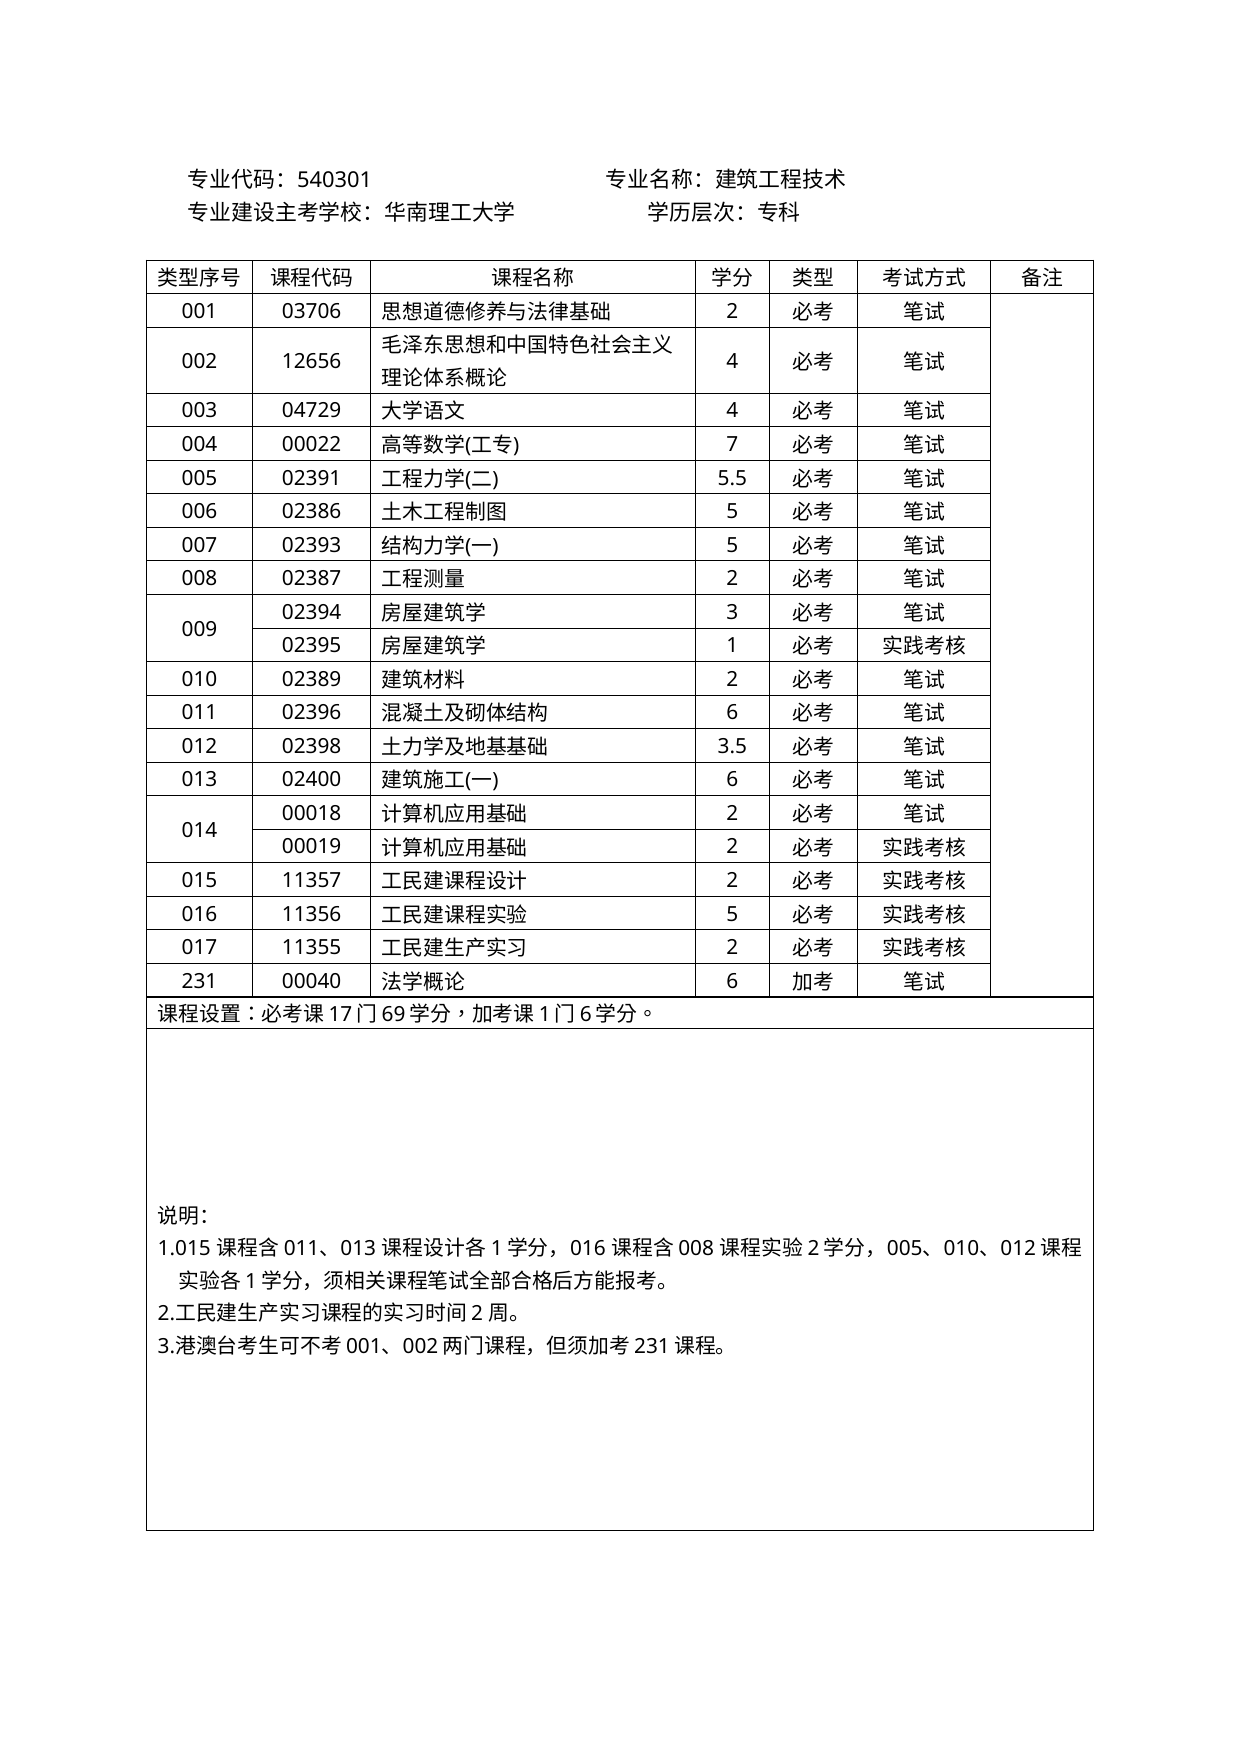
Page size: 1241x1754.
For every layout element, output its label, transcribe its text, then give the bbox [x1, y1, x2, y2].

table_cell 5 [696, 897, 769, 929]
table_cell 006 [147, 494, 252, 527]
table_cell 2 [696, 830, 769, 862]
table_cell 03706 [253, 294, 370, 327]
table_cell 00040 [253, 964, 370, 996]
table_cell 11356 [253, 897, 370, 929]
table_cell 008 [147, 561, 252, 594]
table_cell 说明： 1.015 课程含011、013 课程设计各1学分，016 课程含008 课程实验2学分，005、010、012课程实验各1学分，须相关课程笔试全部合格后方能报考。 2.工民建生产实习课程的实习时间2 周。 3.港澳台考生可不考001、002两门课程，但须加考231课程。 [147, 1029, 1093, 1530]
table_cell 必考 [770, 528, 857, 560]
table_cell 课程设置：必考课17门69学分，加考课1门6学分。 [147, 998, 1093, 1028]
table_cell 建筑施工(一) [371, 763, 695, 795]
table_cell 必考 [770, 830, 857, 862]
table_cell 必考 [770, 662, 857, 694]
table_cell 必考 [770, 930, 857, 963]
table_cell 015 [147, 863, 252, 896]
table_cell 工程测量 [371, 561, 695, 594]
table_cell 笔试 [858, 528, 990, 560]
table_cell 016 [147, 897, 252, 929]
table_cell 001 [147, 294, 252, 327]
table_cell 实践考核 [858, 629, 990, 661]
table_header 课程代码 [253, 261, 370, 293]
table_cell 混凝土及砌体结构 [371, 696, 695, 728]
table_cell 房屋建筑学 [371, 629, 695, 661]
table_cell 必考 [770, 394, 857, 426]
table_cell 必考 [770, 561, 857, 594]
table_cell 必考 [770, 427, 857, 460]
table_cell 土木工程制图 [371, 494, 695, 527]
table_cell 笔试 [858, 595, 990, 627]
table_header 备注 [991, 261, 1093, 293]
table_cell 017 [147, 930, 252, 963]
table_cell 工民建课程实验 [371, 897, 695, 929]
table_cell 计算机应用基础 [371, 796, 695, 829]
table_cell [991, 294, 1093, 996]
table_cell 必考 [770, 494, 857, 527]
table_cell 2 [696, 294, 769, 327]
table_cell 011 [147, 696, 252, 728]
table_cell 02396 [253, 696, 370, 728]
table_cell 笔试 [858, 494, 990, 527]
text 专业建设主考学校：华南理工大学 学历层次：专科 [187, 194, 1053, 227]
table_cell 笔试 [858, 696, 990, 728]
text 专业代码：540301 专业名称：建筑工程技术 [187, 162, 1053, 194]
table_header 学分 [696, 261, 769, 293]
table_cell 高等数学(工专) [371, 427, 695, 460]
table_cell 6 [696, 763, 769, 795]
table_cell 计算机应用基础 [371, 830, 695, 862]
table_cell 013 [147, 763, 252, 795]
table_cell 7 [696, 427, 769, 460]
table_cell 02391 [253, 461, 370, 493]
table_cell 02387 [253, 561, 370, 594]
table_cell 必考 [770, 696, 857, 728]
table_cell 010 [147, 662, 252, 694]
table_cell 笔试 [858, 729, 990, 762]
table_cell 2 [696, 561, 769, 594]
table_cell 实践考核 [858, 830, 990, 862]
table_cell 11355 [253, 930, 370, 963]
table_cell 必考 [770, 863, 857, 896]
table_cell 必考 [770, 763, 857, 795]
table_cell 工民建生产实习 [371, 930, 695, 963]
table_header 课程名称 [371, 261, 695, 293]
table_cell 3 [696, 595, 769, 627]
table_cell 建筑材料 [371, 662, 695, 694]
table_cell 02400 [253, 763, 370, 795]
table_cell 3.5 [696, 729, 769, 762]
table_cell 笔试 [858, 796, 990, 829]
table_cell 02389 [253, 662, 370, 694]
table_cell 实践考核 [858, 897, 990, 929]
table_cell 4 [696, 328, 769, 393]
table_cell 土力学及地基基础 [371, 729, 695, 762]
table_cell 笔试 [858, 561, 990, 594]
table_cell 工民建课程设计 [371, 863, 695, 896]
table_cell 必考 [770, 328, 857, 393]
table_cell 012 [147, 729, 252, 762]
table_cell 笔试 [858, 394, 990, 426]
table_cell 12656 [253, 328, 370, 393]
table_cell 结构力学(一) [371, 528, 695, 560]
table_cell 笔试 [858, 427, 990, 460]
table_cell 04729 [253, 394, 370, 426]
table_cell 实践考核 [858, 930, 990, 963]
table_cell 6 [696, 696, 769, 728]
table_cell 231 [147, 964, 252, 996]
table_cell 004 [147, 427, 252, 460]
table_header 考试方式 [858, 261, 990, 293]
table_cell 00022 [253, 427, 370, 460]
table_cell 005 [147, 461, 252, 493]
table_cell 5 [696, 494, 769, 527]
table_cell 1 [696, 629, 769, 661]
table_cell 003 [147, 394, 252, 426]
table_cell 毛泽东思想和中国特色社会主义理论体系概论 [371, 328, 695, 393]
table_header 类型 [770, 261, 857, 293]
table_cell 5.5 [696, 461, 769, 493]
table_cell 大学语文 [371, 394, 695, 426]
table_cell 笔试 [858, 763, 990, 795]
table_cell 必考 [770, 796, 857, 829]
table_cell 02394 [253, 595, 370, 627]
table_cell 00018 [253, 796, 370, 829]
table_cell 00019 [253, 830, 370, 862]
table_cell 必考 [770, 595, 857, 627]
table_cell 2 [696, 863, 769, 896]
table_cell 6 [696, 964, 769, 996]
table_cell 笔试 [858, 461, 990, 493]
table_cell 思想道德修养与法律基础 [371, 294, 695, 327]
table_cell 必考 [770, 461, 857, 493]
table_cell 笔试 [858, 662, 990, 694]
table_cell 5 [696, 528, 769, 560]
table_cell 007 [147, 528, 252, 560]
table_cell 009 [147, 595, 252, 661]
table_cell 必考 [770, 897, 857, 929]
table_cell 02398 [253, 729, 370, 762]
table_cell 房屋建筑学 [371, 595, 695, 627]
table_cell 2 [696, 796, 769, 829]
table_cell 必考 [770, 629, 857, 661]
table_cell 加考 [770, 964, 857, 996]
table_cell 11357 [253, 863, 370, 896]
table_cell 2 [696, 662, 769, 694]
table_cell 2 [696, 930, 769, 963]
table_header 类型序号 [147, 261, 252, 293]
table_cell 笔试 [858, 294, 990, 327]
table_cell 笔试 [858, 964, 990, 996]
table_cell 必考 [770, 729, 857, 762]
table_cell 02395 [253, 629, 370, 661]
table_cell 02393 [253, 528, 370, 560]
table_cell 002 [147, 328, 252, 393]
table_cell 工程力学(二) [371, 461, 695, 493]
table_cell 014 [147, 796, 252, 862]
table_cell 4 [696, 394, 769, 426]
table_cell 实践考核 [858, 863, 990, 896]
table_cell 02386 [253, 494, 370, 527]
table_cell 笔试 [858, 328, 990, 393]
table_cell 必考 [770, 294, 857, 327]
table_cell 法学概论 [371, 964, 695, 996]
